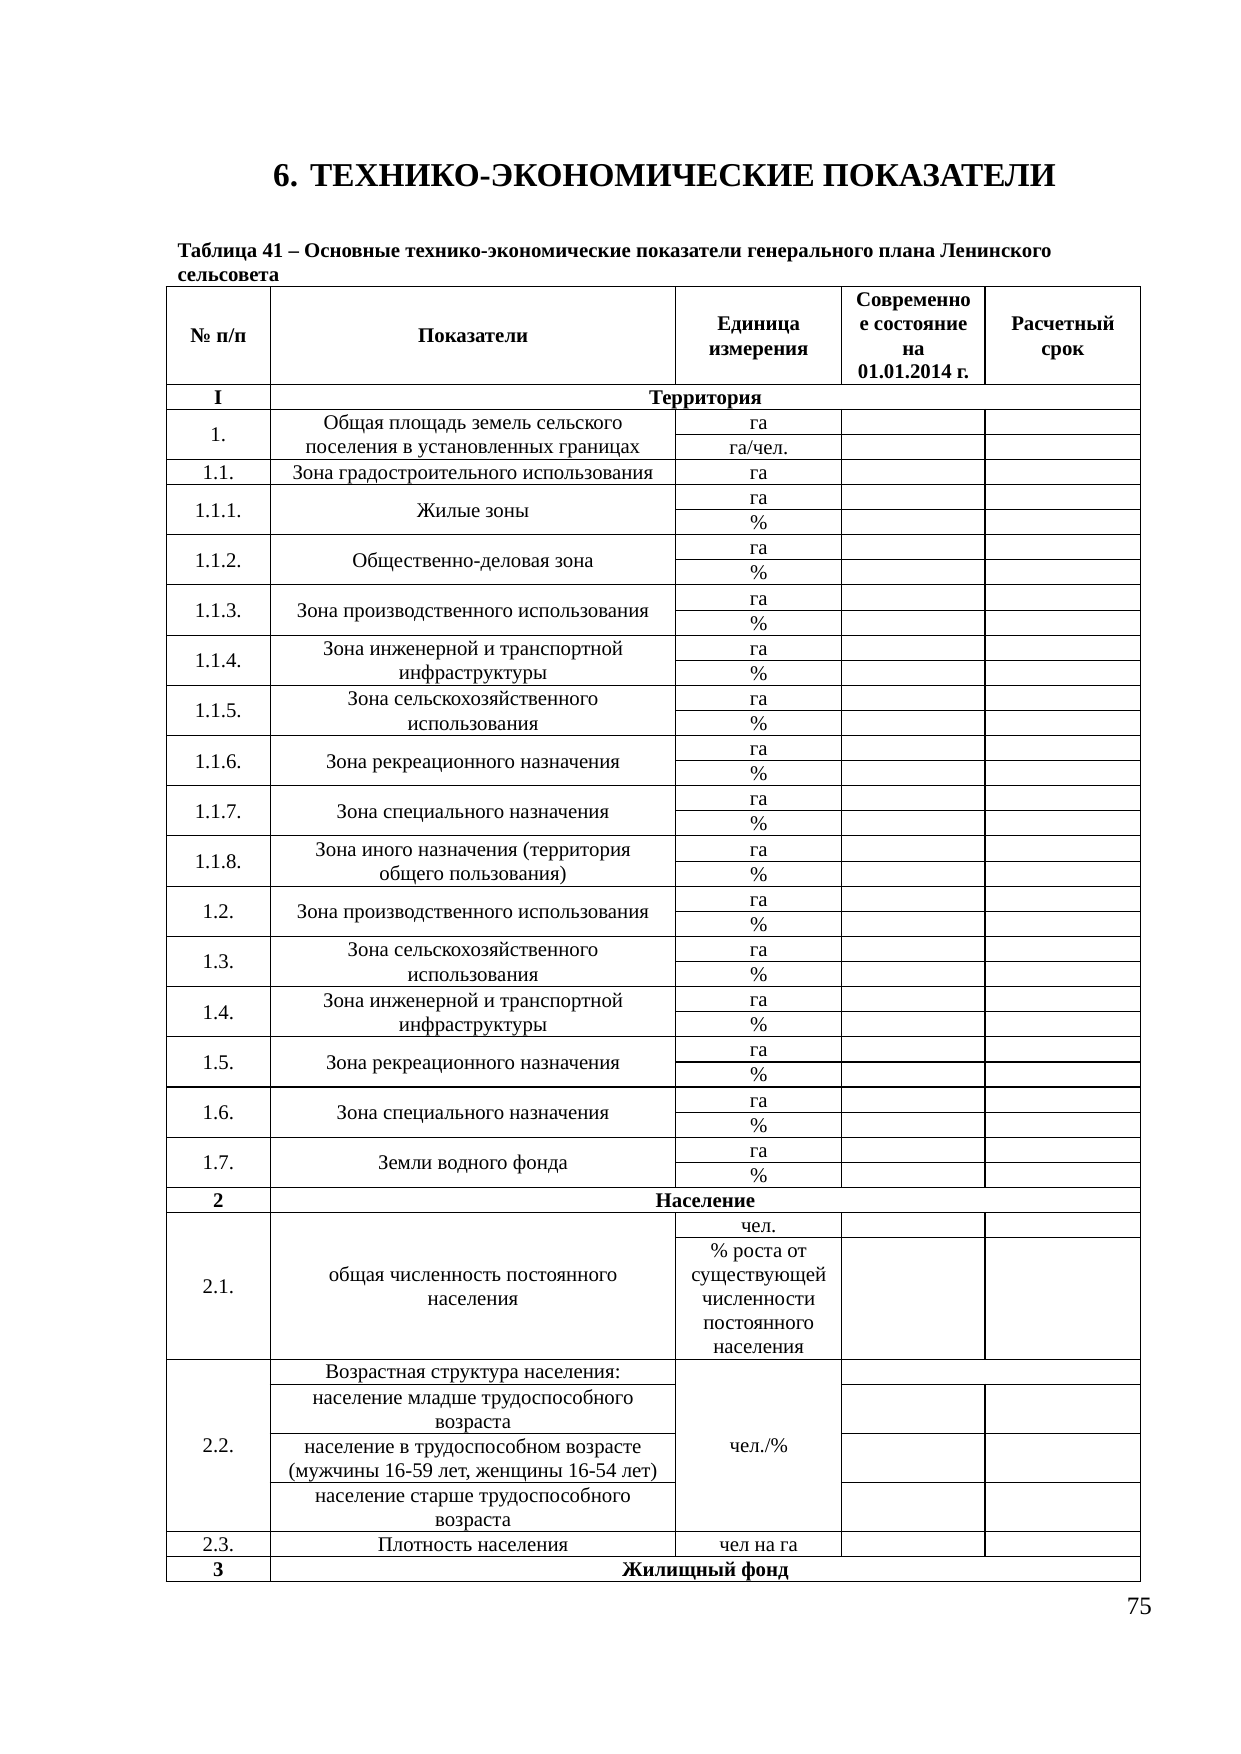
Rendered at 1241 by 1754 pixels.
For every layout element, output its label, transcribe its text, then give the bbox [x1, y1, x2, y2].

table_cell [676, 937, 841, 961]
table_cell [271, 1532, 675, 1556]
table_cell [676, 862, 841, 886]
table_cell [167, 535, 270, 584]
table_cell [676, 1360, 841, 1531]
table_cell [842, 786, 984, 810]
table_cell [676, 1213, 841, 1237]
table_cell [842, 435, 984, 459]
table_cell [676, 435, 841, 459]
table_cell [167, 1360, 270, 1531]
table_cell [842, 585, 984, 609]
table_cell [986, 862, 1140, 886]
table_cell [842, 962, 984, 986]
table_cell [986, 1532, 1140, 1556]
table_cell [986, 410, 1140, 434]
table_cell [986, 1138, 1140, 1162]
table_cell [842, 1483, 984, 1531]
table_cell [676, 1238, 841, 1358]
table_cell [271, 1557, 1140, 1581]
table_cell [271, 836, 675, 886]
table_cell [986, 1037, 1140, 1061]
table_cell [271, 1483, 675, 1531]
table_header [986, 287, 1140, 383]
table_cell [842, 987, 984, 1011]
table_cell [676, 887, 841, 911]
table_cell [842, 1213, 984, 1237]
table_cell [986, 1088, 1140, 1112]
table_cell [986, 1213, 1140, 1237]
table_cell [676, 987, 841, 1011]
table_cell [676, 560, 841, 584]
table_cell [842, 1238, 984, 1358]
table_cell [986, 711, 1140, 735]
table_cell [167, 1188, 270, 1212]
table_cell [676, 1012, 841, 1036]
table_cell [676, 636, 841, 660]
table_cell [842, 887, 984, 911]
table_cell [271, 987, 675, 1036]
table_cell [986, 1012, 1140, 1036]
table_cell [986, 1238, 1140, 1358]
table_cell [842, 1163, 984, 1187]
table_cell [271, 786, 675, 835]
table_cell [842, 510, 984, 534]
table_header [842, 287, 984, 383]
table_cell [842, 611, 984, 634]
list ТЕХНИКО-ЭКОНОМИЧЕСКИЕ ПОКАЗАТЕЛИ [177, 156, 1152, 194]
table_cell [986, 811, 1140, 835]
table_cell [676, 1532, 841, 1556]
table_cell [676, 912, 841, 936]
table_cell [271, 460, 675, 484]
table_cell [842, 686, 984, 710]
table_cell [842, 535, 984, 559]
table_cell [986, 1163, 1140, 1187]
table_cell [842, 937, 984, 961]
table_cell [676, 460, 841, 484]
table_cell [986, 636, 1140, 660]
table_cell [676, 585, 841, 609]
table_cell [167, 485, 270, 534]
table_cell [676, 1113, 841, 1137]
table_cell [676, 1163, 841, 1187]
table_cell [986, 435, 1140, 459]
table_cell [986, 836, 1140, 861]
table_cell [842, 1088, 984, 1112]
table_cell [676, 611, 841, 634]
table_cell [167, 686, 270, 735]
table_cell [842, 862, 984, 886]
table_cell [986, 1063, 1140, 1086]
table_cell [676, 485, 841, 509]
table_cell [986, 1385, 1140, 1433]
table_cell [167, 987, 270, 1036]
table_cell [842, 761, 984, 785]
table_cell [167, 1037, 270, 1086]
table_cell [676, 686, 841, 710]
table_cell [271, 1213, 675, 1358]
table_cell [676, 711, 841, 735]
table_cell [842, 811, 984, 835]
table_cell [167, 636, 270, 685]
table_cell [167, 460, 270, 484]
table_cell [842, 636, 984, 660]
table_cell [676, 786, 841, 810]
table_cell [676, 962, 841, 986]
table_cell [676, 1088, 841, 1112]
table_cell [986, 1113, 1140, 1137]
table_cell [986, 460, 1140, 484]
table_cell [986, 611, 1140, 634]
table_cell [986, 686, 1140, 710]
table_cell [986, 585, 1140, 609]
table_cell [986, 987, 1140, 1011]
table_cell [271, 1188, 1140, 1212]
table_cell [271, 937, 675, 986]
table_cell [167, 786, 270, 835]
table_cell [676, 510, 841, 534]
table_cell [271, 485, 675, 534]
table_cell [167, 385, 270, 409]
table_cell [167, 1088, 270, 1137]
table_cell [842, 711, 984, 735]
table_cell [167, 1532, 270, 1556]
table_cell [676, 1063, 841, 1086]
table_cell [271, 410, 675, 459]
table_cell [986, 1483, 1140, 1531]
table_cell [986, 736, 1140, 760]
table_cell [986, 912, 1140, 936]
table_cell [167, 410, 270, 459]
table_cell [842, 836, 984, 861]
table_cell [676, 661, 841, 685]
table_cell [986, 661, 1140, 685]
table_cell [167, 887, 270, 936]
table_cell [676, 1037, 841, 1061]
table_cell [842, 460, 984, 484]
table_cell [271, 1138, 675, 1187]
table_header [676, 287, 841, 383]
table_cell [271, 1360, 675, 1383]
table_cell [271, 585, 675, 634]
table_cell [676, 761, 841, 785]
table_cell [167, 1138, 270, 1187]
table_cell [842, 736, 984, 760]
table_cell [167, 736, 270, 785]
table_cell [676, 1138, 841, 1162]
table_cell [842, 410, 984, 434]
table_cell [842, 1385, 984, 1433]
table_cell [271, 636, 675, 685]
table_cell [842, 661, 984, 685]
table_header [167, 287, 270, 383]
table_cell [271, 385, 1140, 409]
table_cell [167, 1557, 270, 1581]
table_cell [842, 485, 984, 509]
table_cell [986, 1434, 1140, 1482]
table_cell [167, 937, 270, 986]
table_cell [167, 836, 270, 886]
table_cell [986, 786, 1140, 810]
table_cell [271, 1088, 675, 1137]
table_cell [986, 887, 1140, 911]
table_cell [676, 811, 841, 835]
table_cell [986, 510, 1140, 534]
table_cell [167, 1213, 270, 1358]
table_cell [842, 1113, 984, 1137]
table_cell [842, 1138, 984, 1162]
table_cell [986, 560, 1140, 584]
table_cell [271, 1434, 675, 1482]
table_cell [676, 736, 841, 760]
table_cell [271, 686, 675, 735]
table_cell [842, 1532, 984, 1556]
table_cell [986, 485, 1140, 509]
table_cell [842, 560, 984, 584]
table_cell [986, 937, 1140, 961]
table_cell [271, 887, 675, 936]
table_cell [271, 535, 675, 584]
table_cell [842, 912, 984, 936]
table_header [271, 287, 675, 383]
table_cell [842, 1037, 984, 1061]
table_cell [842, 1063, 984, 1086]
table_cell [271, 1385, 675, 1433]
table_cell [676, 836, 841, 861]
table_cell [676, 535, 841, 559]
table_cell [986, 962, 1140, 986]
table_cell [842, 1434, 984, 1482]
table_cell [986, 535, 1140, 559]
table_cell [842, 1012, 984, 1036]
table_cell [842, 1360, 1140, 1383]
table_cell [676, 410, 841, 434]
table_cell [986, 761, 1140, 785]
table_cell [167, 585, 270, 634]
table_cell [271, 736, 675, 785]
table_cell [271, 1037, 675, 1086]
